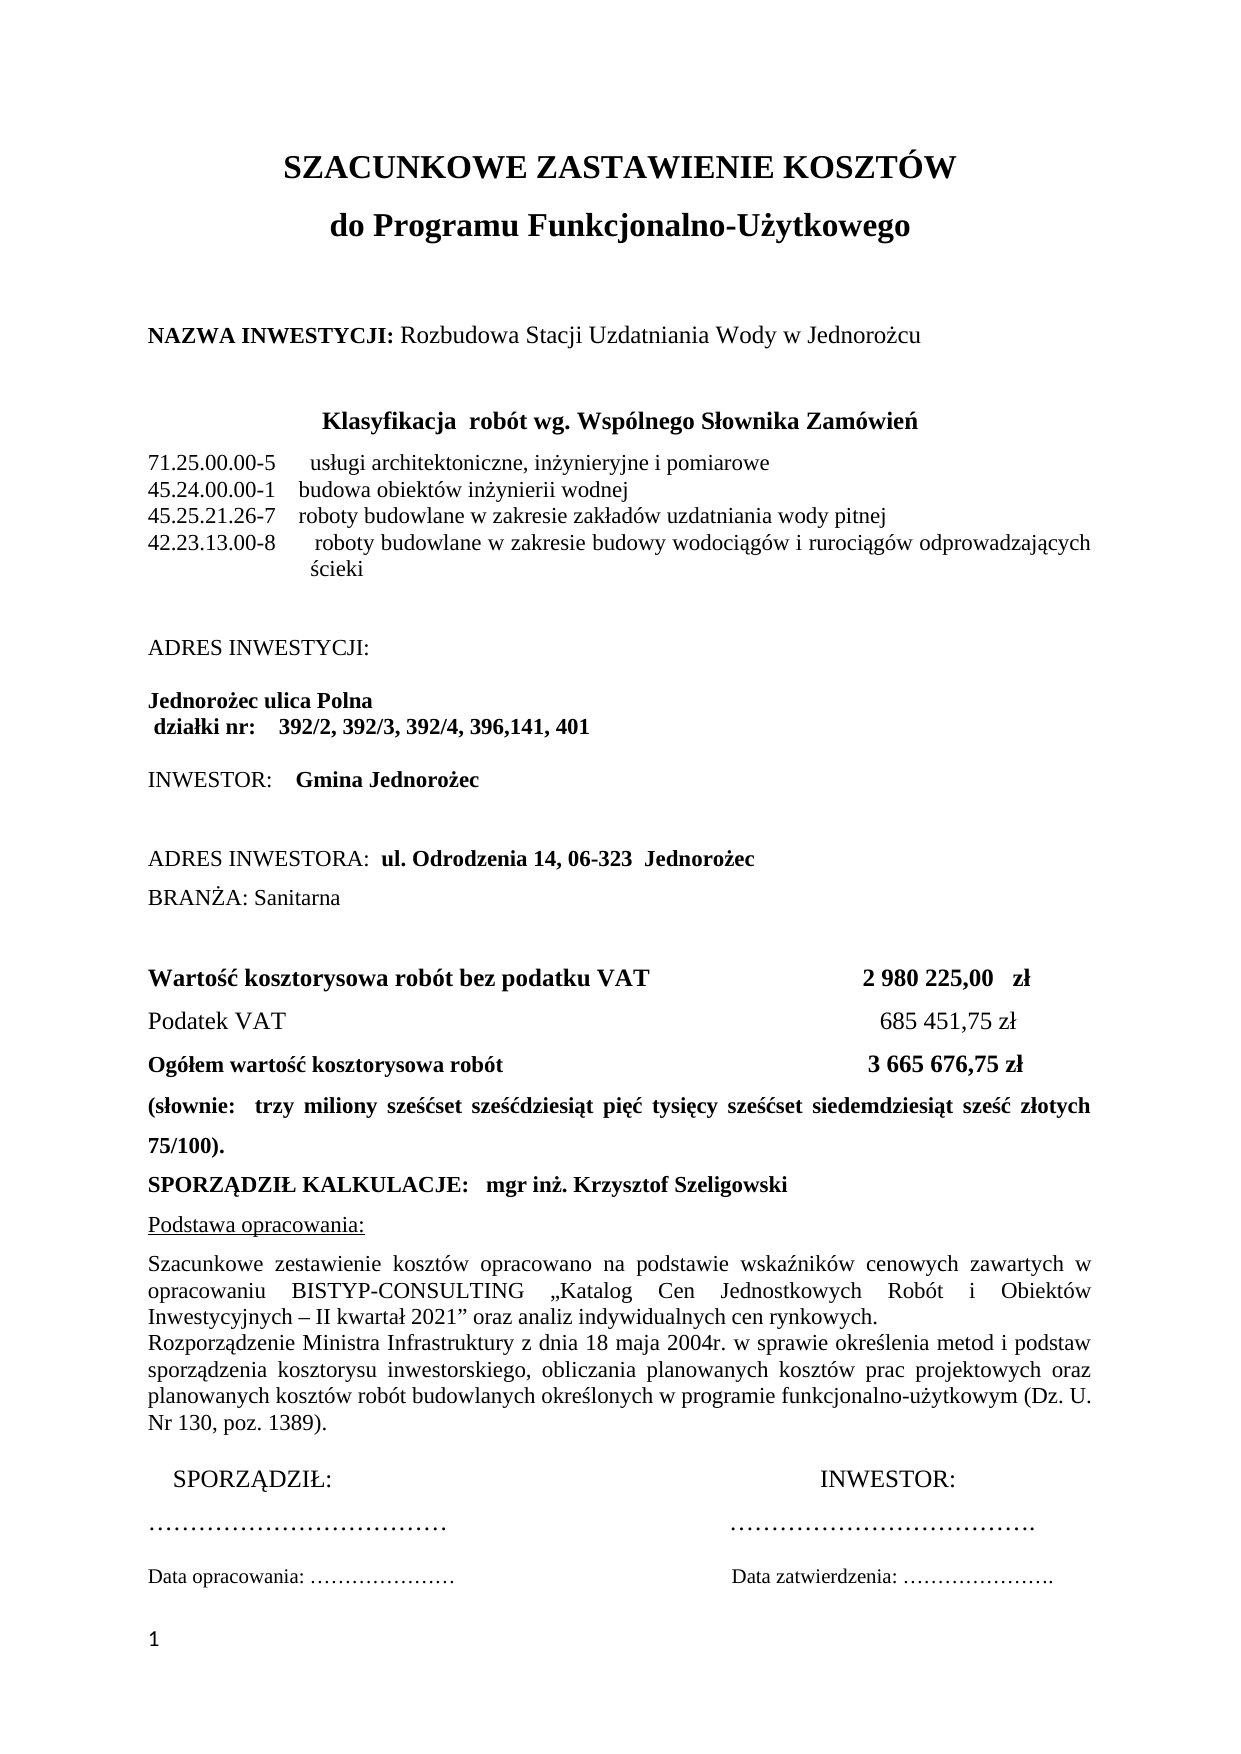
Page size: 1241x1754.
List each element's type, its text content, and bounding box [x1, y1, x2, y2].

text 42.23.13.00-8 roboty budowlane w zakresie budowy wodociągów i rurociągów odprowadzających ścieki [148, 528, 1093, 581]
text SPORZĄDZIŁ: INWESTOR: [148, 1464, 1093, 1492]
text Podstawa opracowania: [148, 1211, 1093, 1237]
text Jednorożec ulica Polna [148, 687, 1093, 713]
text Szacunkowe zestawienie kosztów opracowano na podstawie wskaźników cenowych zawartych w opracowaniu BISTYP-CONSULTING „Katalog Cen Jednostkowych Robót i Obiektów Inwestycyjnych – II kwartał 2021” oraz analiz indywidualnych cen rynkowych. [148, 1250, 1093, 1329]
text BRANŻA: Sanitarna [148, 884, 1093, 911]
text Klasyfikacja robót wg. Wspólnego Słownika Zamówień [148, 406, 1093, 435]
text do Programu Funkcjonalno-Użytkowego [148, 205, 1093, 243]
text Ogółem wartość kosztorysowa robót 3 665 676,75 zł [148, 1049, 1093, 1078]
text NAZWA INWESTYCJI: Rozbudowa Stacji Uzdatniania Wody w Jednorożcu [148, 320, 1093, 349]
text ADRES INWESTORA: ul. Odrodzenia 14, 06-323 Jednorożec [148, 845, 1093, 871]
text Podatek VAT 685 451,75 zł [148, 1006, 1093, 1035]
text ADRES INWESTYCJI: [148, 634, 1093, 660]
text INWESTOR: Gmina Jednorożec [148, 766, 1093, 792]
text (słownie: trzy miliony sześćset sześćdziesiąt pięć tysięcy sześćset siedemdziesiąt sześć złotych 75/100). [148, 1092, 1093, 1158]
text 71.25.00.00-5 usługi architektoniczne, inżynieryjne i pomiarowe [148, 449, 1093, 476]
text Rozporządzenie Ministra Infrastruktury z dnia 18 maja 2004r. w sprawie określenia metod i podstaw sporządzenia kosztorysu inwestorskiego, obliczania planowanych kosztów prac projektowych oraz planowanych kosztów robót budowlanych określonych w programie funkcjonalno-użytkowym (Dz. U. Nr 130, poz. 1389). [148, 1329, 1093, 1435]
text ……………………………… ………………………………. [148, 1507, 1093, 1536]
text Data opracowania: ………………… Data zatwierdzenia: …………………. [148, 1564, 1093, 1588]
text SPORZĄDZIŁ KALKULACJE: mgr inż. Krzysztof Szeligowski [148, 1171, 1093, 1198]
text SZACUNKOWE ZASTAWIENIE KOSZTÓW [148, 148, 1093, 186]
text 45.25.21.26-7 roboty budowlane w zakresie zakładów uzdatniania wody pitnej [148, 502, 1093, 528]
text 45.24.00.00-1 budowa obiektów inżynierii wodnej [148, 476, 1093, 502]
text działki nr: 392/2, 392/3, 392/4, 396,141, 401 [148, 713, 1093, 739]
text Wartość kosztorysowa robót bez podatku VAT 2 980 225,00 zł [148, 963, 1093, 992]
